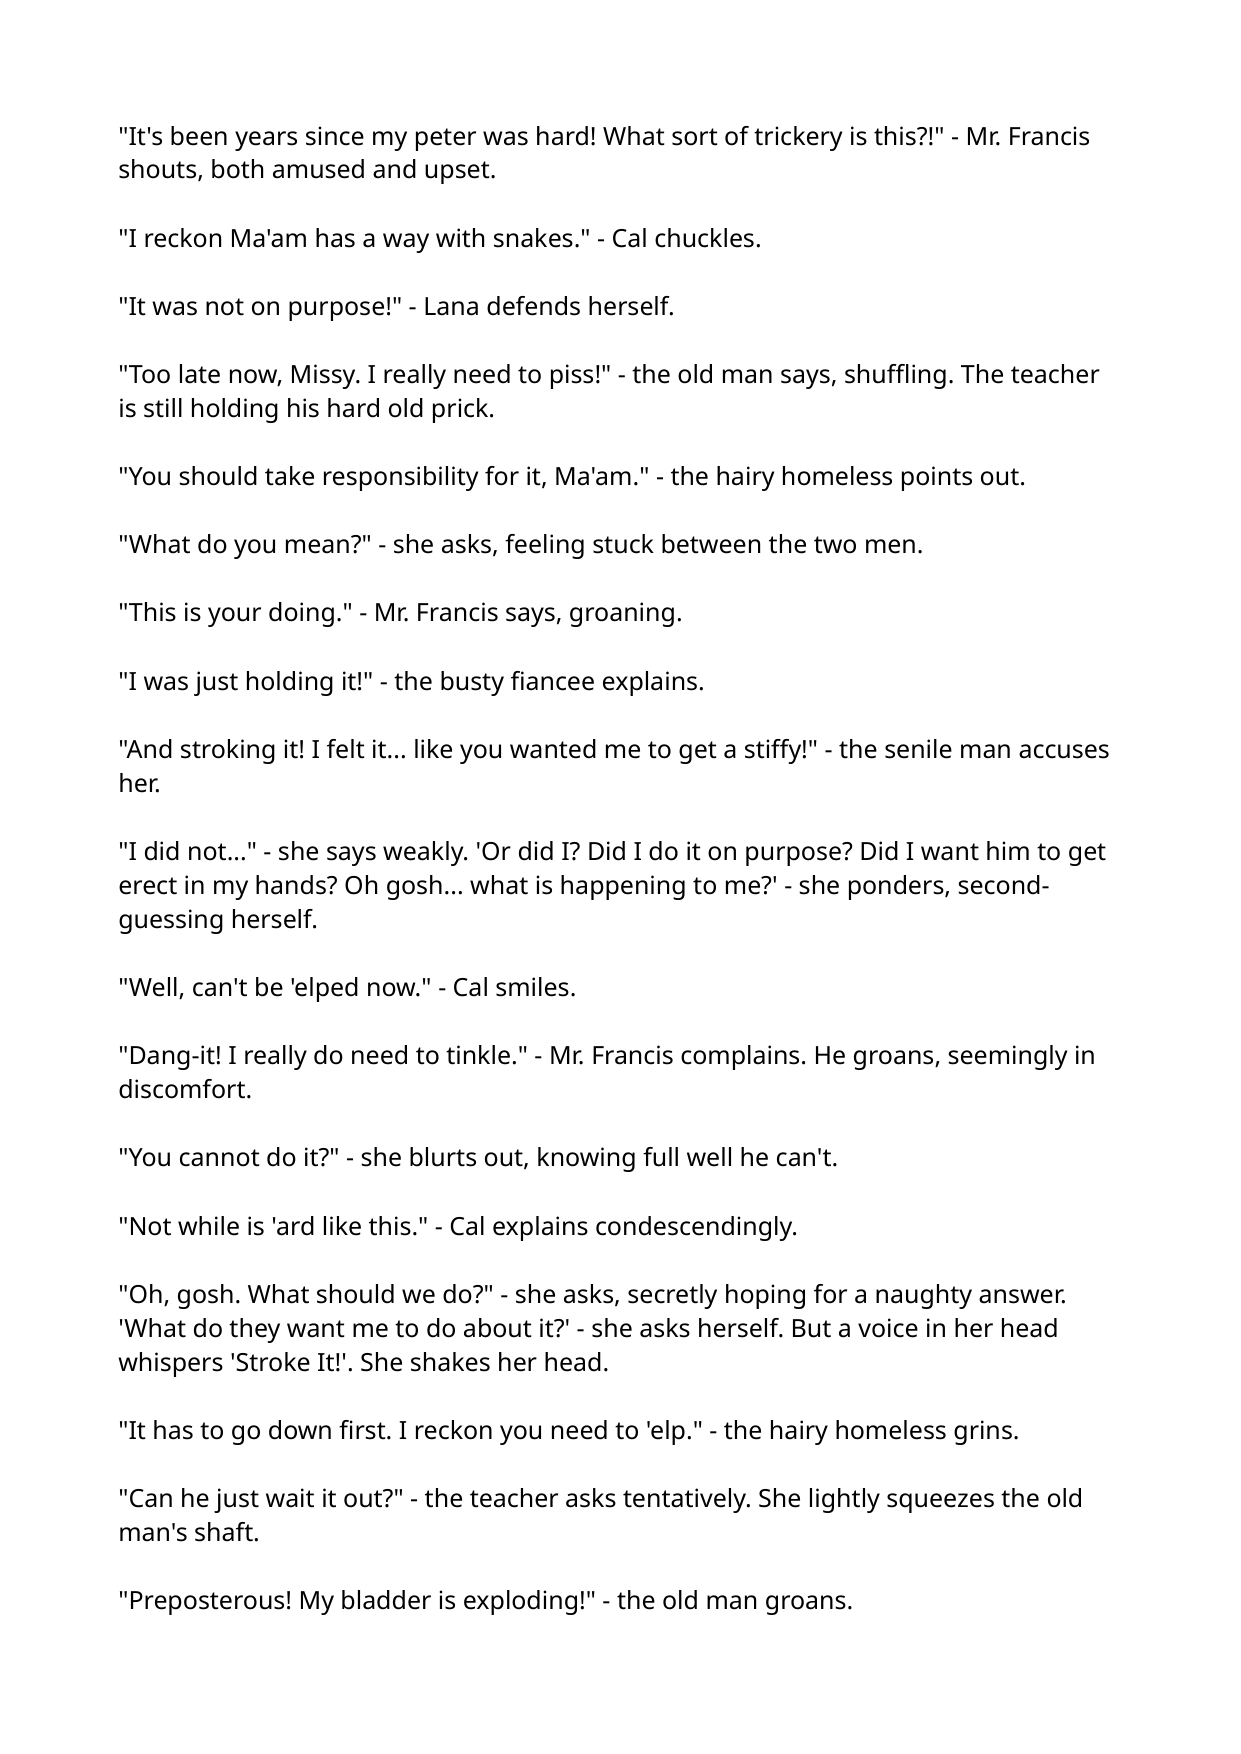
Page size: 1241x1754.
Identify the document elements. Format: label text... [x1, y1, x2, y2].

text "You cannot do it?" - she blurts out, knowing full well he can't. [118, 1140, 1122, 1174]
text "It has to go down first. I reckon you need to 'elp." - the hairy homeless grins. [118, 1412, 1122, 1447]
text "It's been years since my peter was hard! What sort of trickery is this?!" - Mr. Francis shouts, both amused and upset. [118, 118, 1122, 186]
text "I reckon Ma'am has a way with snakes." - Cal chuckles. [118, 220, 1122, 254]
text "You should take responsibility for it, Ma'am." - the hairy homeless points out. [118, 459, 1122, 493]
text "I was just holding it!" - the busty fiancee explains. [118, 663, 1122, 697]
text "Can he just wait it out?" - the teacher asks tentatively. She lightly squeezes the old man's shaft. [118, 1481, 1122, 1549]
text "This is your doing." - Mr. Francis says, groaning. [118, 595, 1122, 629]
text "Oh, gosh. What should we do?" - she asks, secretly hoping for a naughty answer. 'What do they want me to do about it?' - she asks herself. But a voice in her head whispers 'Stroke It!'. She shakes her head. [118, 1276, 1122, 1378]
text "Too late now, Missy. I really need to piss!" - the old man says, shuffling. The teacher is still holding his hard old prick. [118, 357, 1122, 425]
text "What do you mean?" - she asks, feeling stuck between the two men. [118, 527, 1122, 561]
text "Well, can't be 'elped now." - Cal smiles. [118, 970, 1122, 1004]
text "And stroking it! I felt it... like you wanted me to get a stiffy!" - the senile man accuses her. [118, 731, 1122, 799]
text "I did not..." - she says weakly. 'Or did I? Did I do it on purpose? Did I want him to get erect in my hands? Oh gosh... what is happening to me?' - she ponders, second-guessing herself. [118, 833, 1122, 936]
text "It was not on purpose!" - Lana defends herself. [118, 288, 1122, 322]
text "Preposterous! My bladder is exploding!" - the old man groans. [118, 1583, 1122, 1617]
text "Dang-it! I really do need to tinkle." - Mr. Francis complains. He groans, seemingly in discomfort. [118, 1038, 1122, 1106]
text "Not while is 'ard like this." - Cal explains condescendingly. [118, 1208, 1122, 1242]
